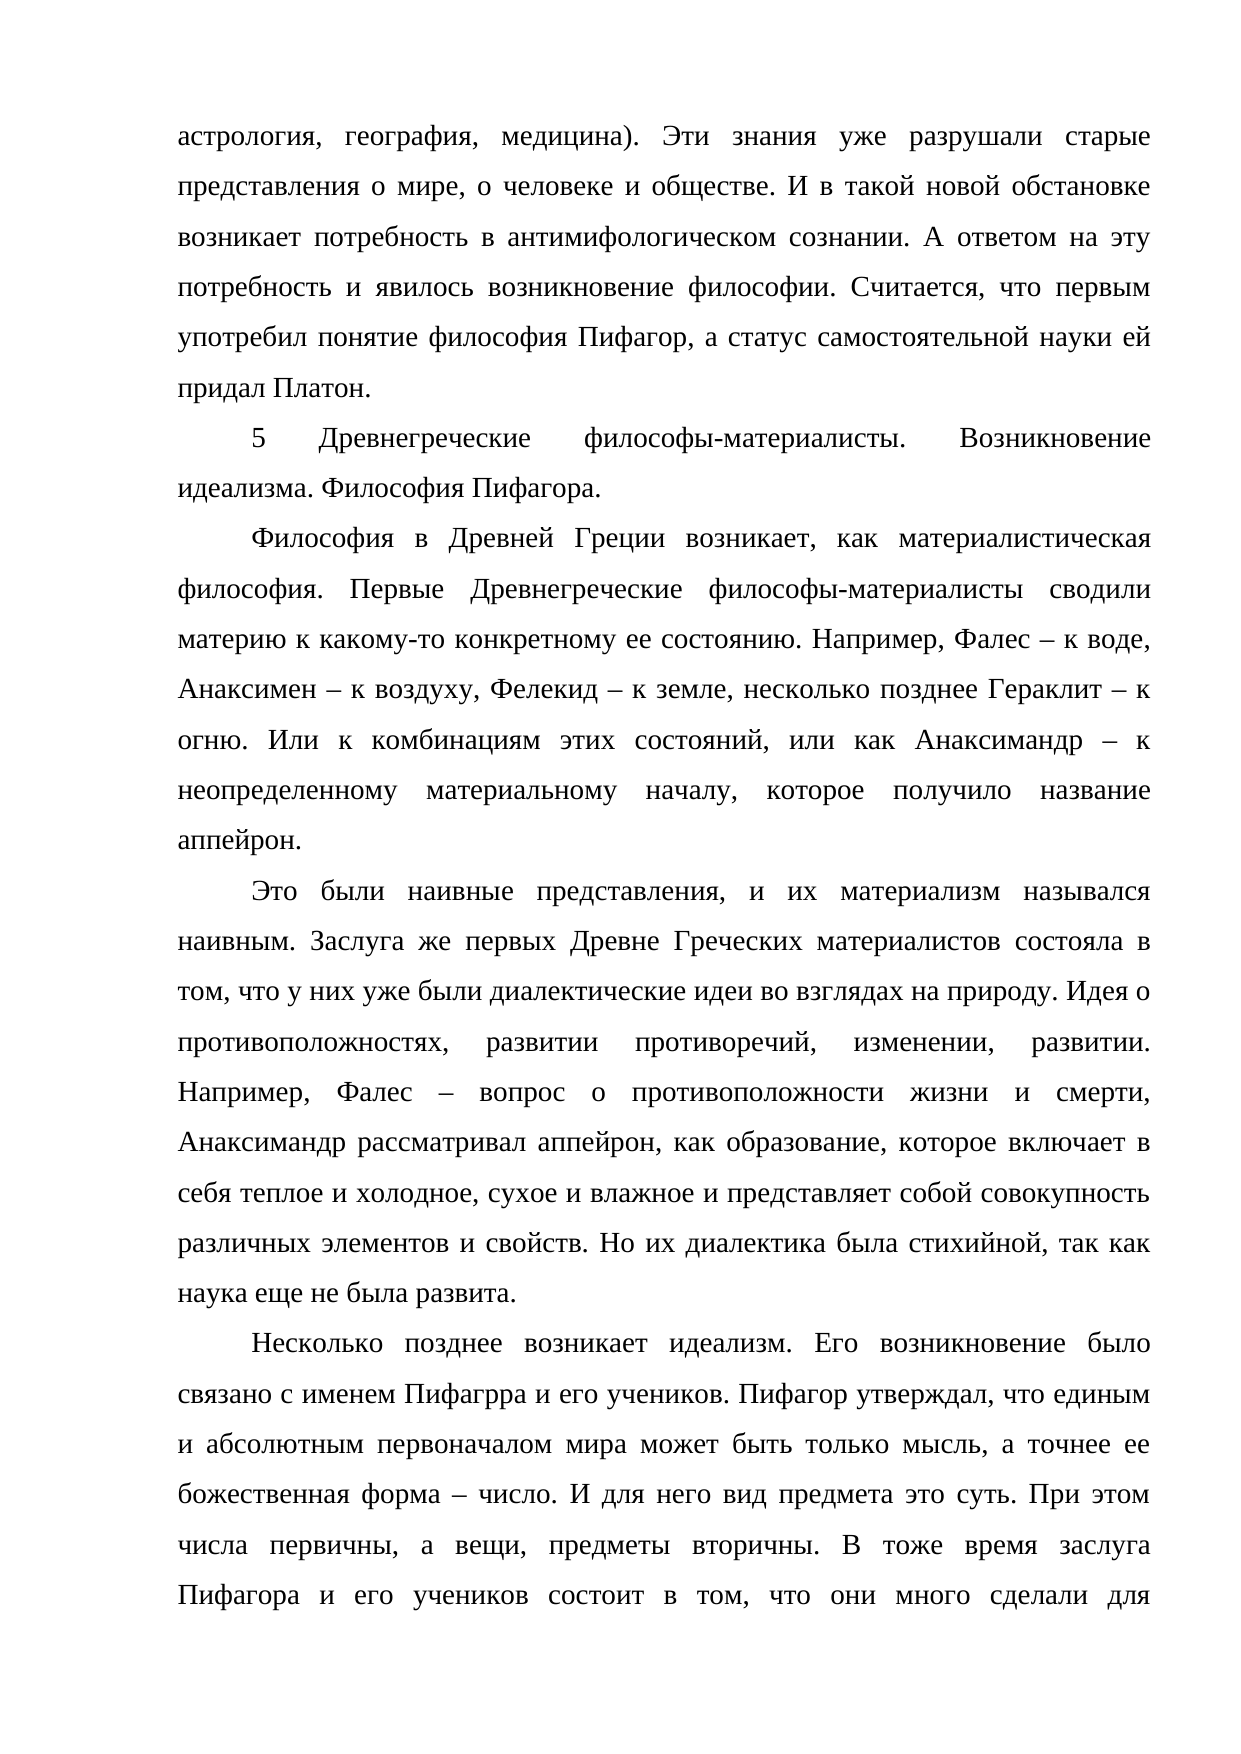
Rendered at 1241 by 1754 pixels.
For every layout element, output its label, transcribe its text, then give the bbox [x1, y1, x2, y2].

text 5 Древнегреческие философы-материалисты. Возникновение идеализма. Философия Пифагора. [177, 420, 1152, 504]
text Философия в Древней Греции возникает, как материалистическая философия. Первые Древнегреческие философы-материалисты сводили материю к какому-то конкретному ее состоянию. Например, Фалес – к воде, Анаксимен – к воздуху, Фелекид – к земле, несколько позднее Гераклит – к огню. Или к комбинациям этих состояний, или как Анаксимандр – к неопределенному материальному началу, которое получило название аппейрон. [177, 521, 1152, 856]
text Это были наивные представления, и их материализм назывался наивным. Заслуга же первых Древне Греческих материалистов состояла в том, что у них уже были диалектические идеи во взглядах на природу. Идея о противоположностях, развитии противоречий, изменении, развитии. Например, Фалес – вопрос о противоположности жизни и смерти, Анаксимандр рассматривал аппейрон, как образование, которое включает в себя теплое и холодное, сухое и влажное и представляет собой совокупность различных элементов и свойств. Но их диалектика была стихийной, так как наука еще не была развита. [177, 873, 1152, 1309]
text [177, 1326, 1152, 1611]
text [177, 118, 1152, 403]
